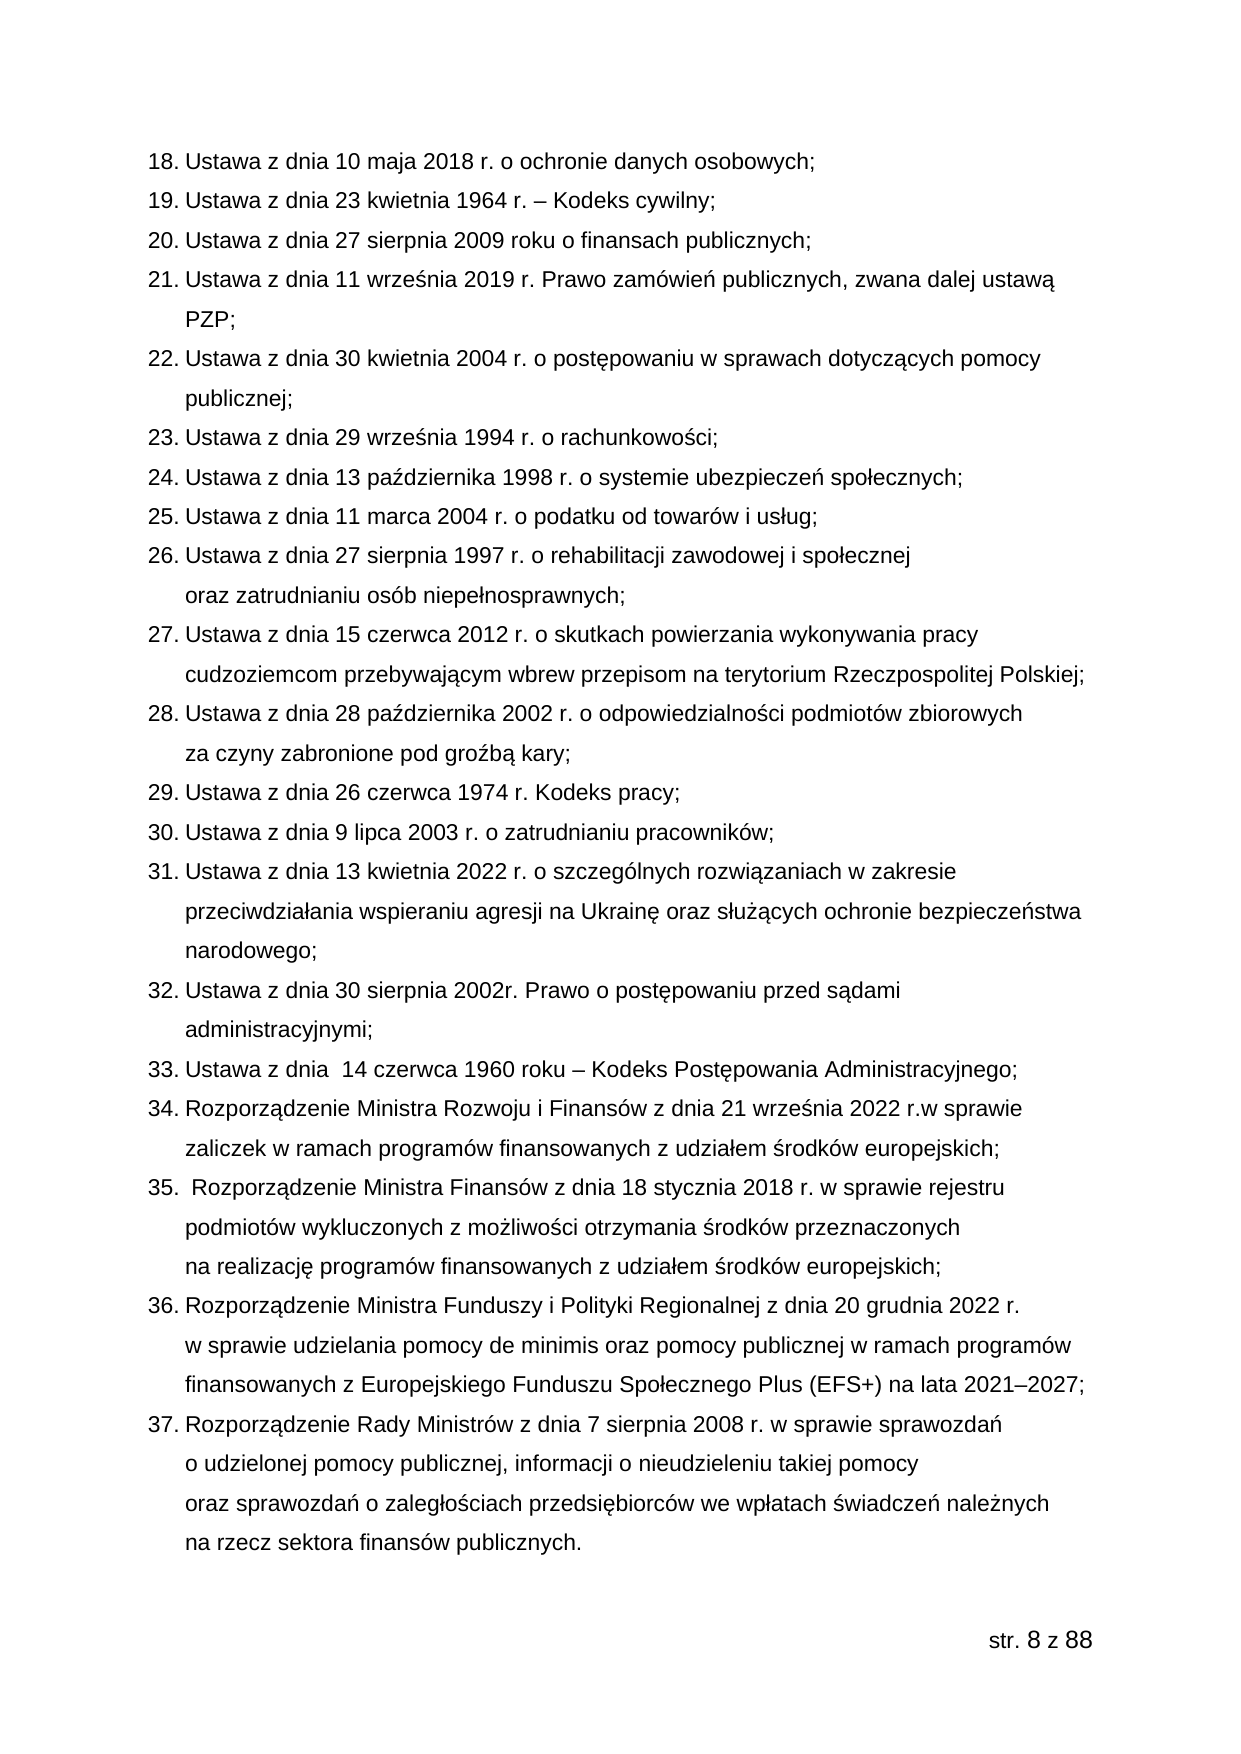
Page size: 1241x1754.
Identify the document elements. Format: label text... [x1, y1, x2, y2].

list Ustawa z dnia 27 sierpnia 2009 roku o finansach publicznych; [148, 227, 1093, 253]
list Ustawa z dnia 30 kwietnia 2004 r. o postępowaniu w sprawach dotyczących pomocy publicznej; [148, 345, 1093, 411]
list Ustawa z dnia 28 października 2002 r. o odpowiedzialności podmiotów zbiorowych za czyny zabronione pod groźbą kary; [148, 700, 1093, 766]
list Ustawa z dnia 30 sierpnia 2002r. Prawo o postępowaniu przed sądami administracyjnymi; [148, 977, 1093, 1042]
list Ustawa z dnia 23 kwietnia 1964 r. – Kodeks cywilny; [148, 187, 1093, 213]
list Ustawa z dnia 26 czerwca 1974 r. Kodeks pracy; [148, 779, 1093, 806]
list Ustawa z dnia 9 lipca 2003 r. o zatrudnianiu pracowników; [148, 819, 1093, 845]
list Ustawa z dnia 29 września 1994 r. o rachunkowości; [148, 424, 1093, 450]
list Ustawa z dnia 11 marca 2004 r. o podatku od towarów i usług; [148, 503, 1093, 529]
list Ustawa z dnia 10 maja 2018 r. o ochronie danych osobowych; [148, 148, 1093, 174]
list Rozporządzenie Ministra Finansów z dnia 18 stycznia 2018 r. w sprawie rejestru podmiotów wykluczonych z możliwości otrzymania środków przeznaczonych na realizację programów finansowanych z udziałem środków europejskich; [148, 1174, 1093, 1279]
list Ustawa z dnia 27 sierpnia 1997 r. o rehabilitacji zawodowej i społecznej oraz zatrudnianiu osób niepełnosprawnych; [148, 542, 1093, 608]
list Ustawa z dnia 15 czerwca 2012 r. o skutkach powierzania wykonywania pracy cudzoziemcom przebywającym wbrew przepisom na terytorium Rzeczpospolitej Polskiej; [148, 621, 1093, 687]
list Ustawa z dnia 13 października 1998 r. o systemie ubezpieczeń społecznych; [148, 463, 1093, 490]
list Ustawa z dnia 11 września 2019 r. Prawo zamówień publicznych, zwana dalej ustawą PZP; [148, 266, 1093, 332]
list Ustawa z dnia 14 czerwca 1960 roku – Kodeks Postępowania Administracyjnego; [148, 1056, 1093, 1082]
list Rozporządzenie Rady Ministrów z dnia 7 sierpnia 2008 r. w sprawie sprawozdań o udzielonej pomocy publicznej, informacji o nieudzieleniu takiej pomocy oraz sprawozdań o zaległościach przedsiębiorców we wpłatach świadczeń należnych na rzecz sektora finansów publicznych. [148, 1411, 1093, 1556]
list Rozporządzenie Ministra Funduszy i Polityki Regionalnej z dnia 20 grudnia 2022 r. w sprawie udzielania pomocy de minimis oraz pomocy publicznej w ramach programów finansowanych z Europejskiego Funduszu Społecznego Plus (EFS+) na lata 2021–2027; [148, 1292, 1093, 1398]
list Ustawa z dnia 13 kwietnia 2022 r. o szczególnych rozwiązaniach w zakresie przeciwdziałania wspieraniu agresji na Ukrainę oraz służących ochronie bezpieczeństwa narodowego; [148, 858, 1093, 963]
list Rozporządzenie Ministra Rozwoju i Finansów z dnia 21 września 2022 r.w sprawie zaliczek w ramach programów finansowanych z udziałem środków europejskich; [148, 1095, 1093, 1161]
